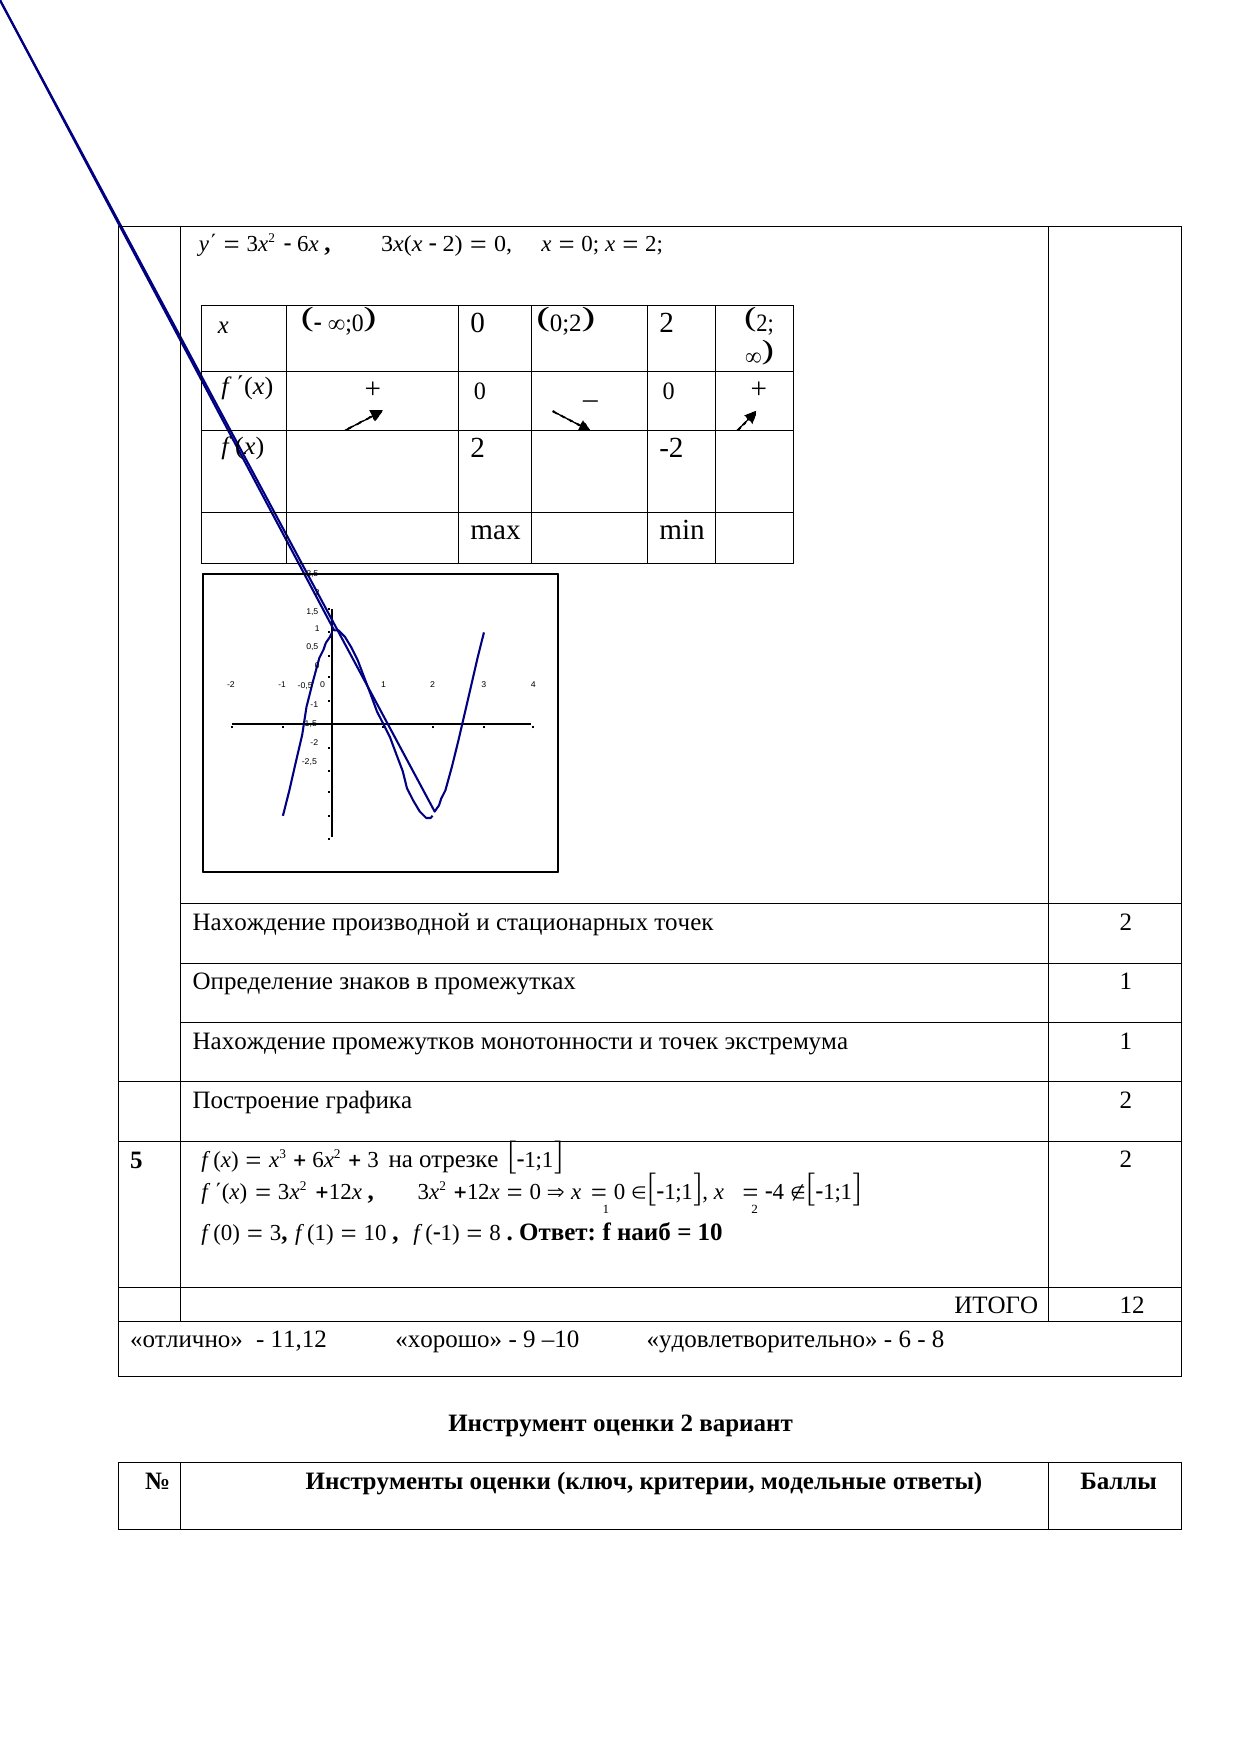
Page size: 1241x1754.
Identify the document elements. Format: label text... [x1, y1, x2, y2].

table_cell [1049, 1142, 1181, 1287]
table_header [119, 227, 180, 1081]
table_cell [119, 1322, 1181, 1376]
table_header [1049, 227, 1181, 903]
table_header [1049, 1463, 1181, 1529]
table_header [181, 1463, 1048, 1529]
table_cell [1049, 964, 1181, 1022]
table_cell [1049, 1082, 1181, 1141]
picture [736, 410, 757, 430]
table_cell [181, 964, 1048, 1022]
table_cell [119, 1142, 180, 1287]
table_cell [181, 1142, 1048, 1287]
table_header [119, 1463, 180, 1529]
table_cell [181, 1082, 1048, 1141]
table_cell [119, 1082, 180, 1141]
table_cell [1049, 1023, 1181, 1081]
text Инструмент оценки 2 вариант [150, 1408, 1090, 1437]
picture [552, 410, 591, 430]
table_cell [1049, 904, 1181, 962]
picture [344, 410, 383, 430]
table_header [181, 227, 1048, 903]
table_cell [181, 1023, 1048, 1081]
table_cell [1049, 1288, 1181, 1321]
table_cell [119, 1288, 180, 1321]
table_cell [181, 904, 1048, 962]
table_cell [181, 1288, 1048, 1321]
